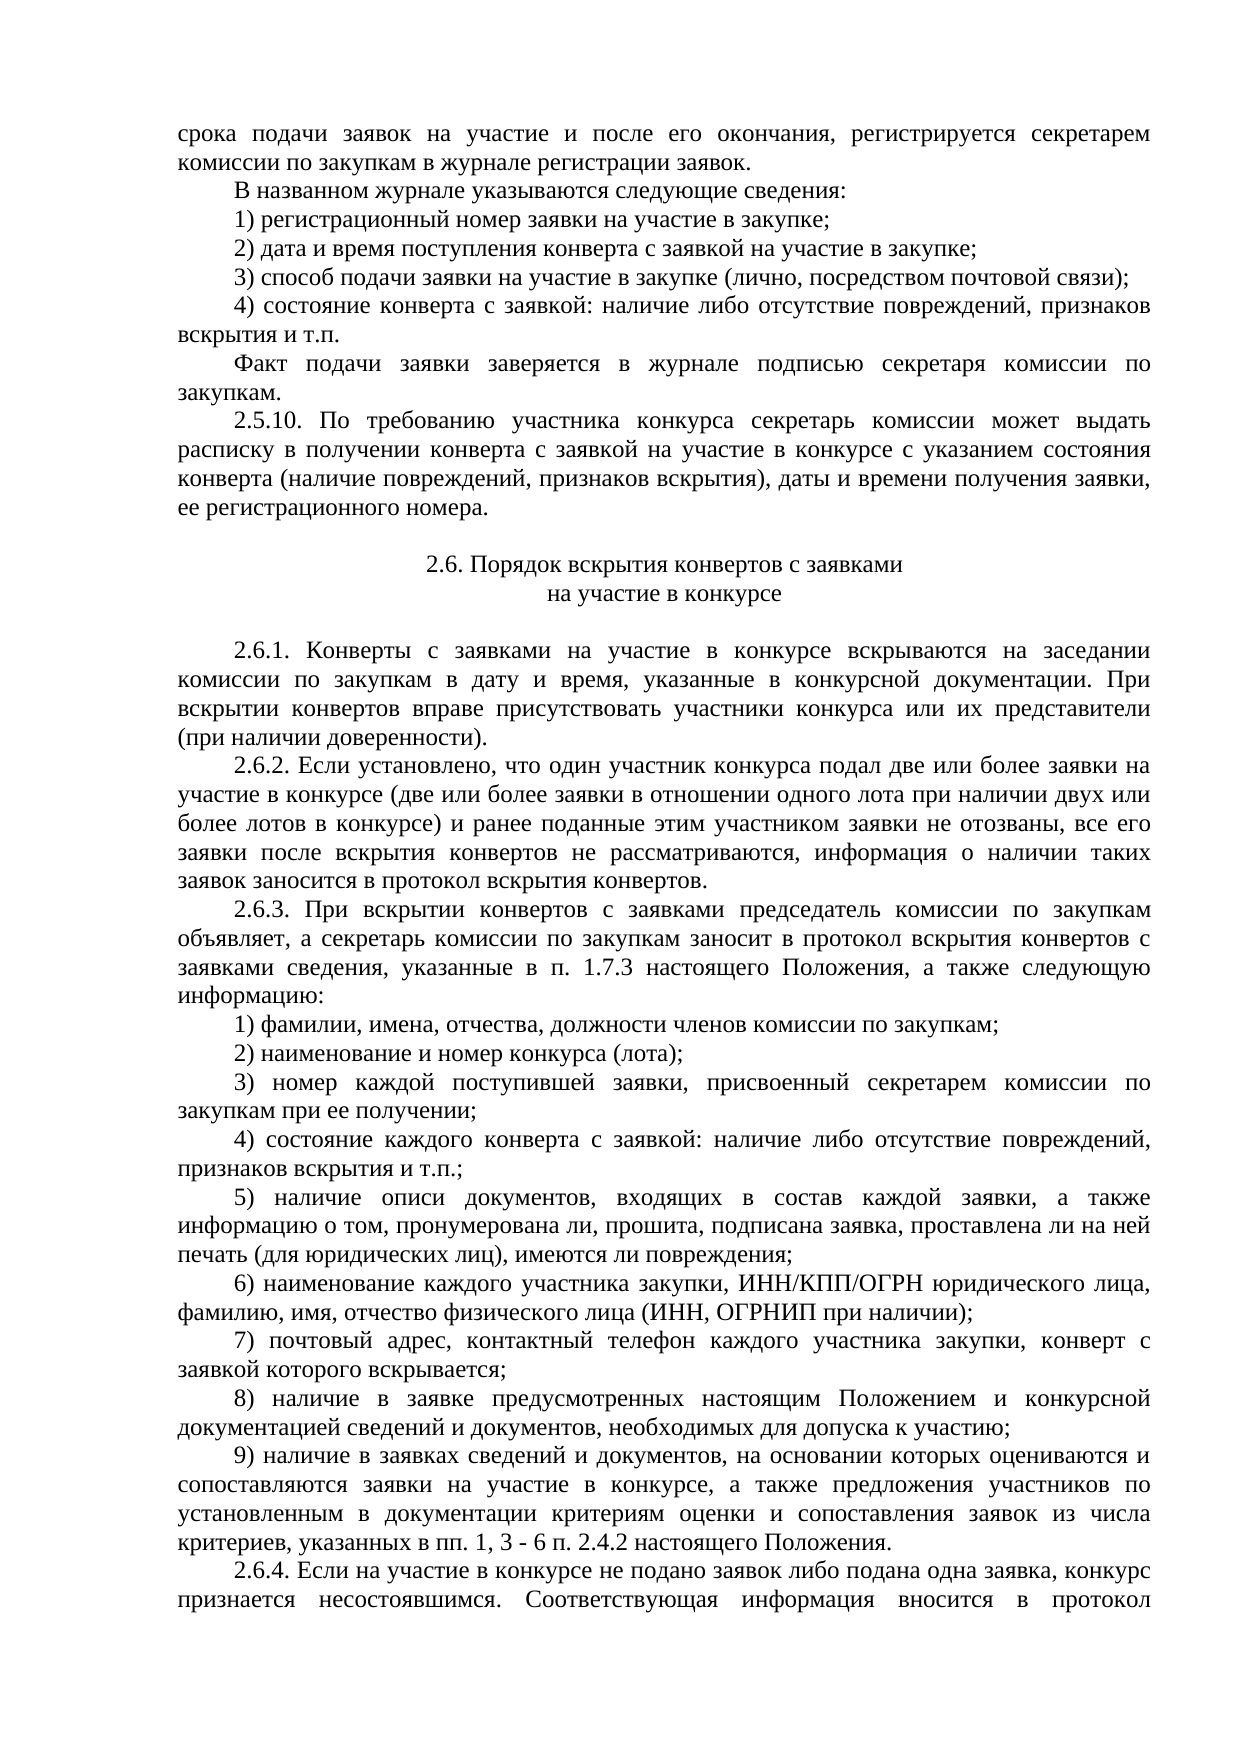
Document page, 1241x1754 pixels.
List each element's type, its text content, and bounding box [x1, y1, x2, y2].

text Факт подачи заявки заверяется в журнале подписью секретаря комиссии по закупкам. [177, 348, 1152, 406]
text В названном журнале указываются следующие сведения: [177, 176, 1152, 204]
text 2) наименование и номер конкурса (лота); [177, 1038, 1152, 1067]
text 3) способ подачи заявки на участие в закупке (лично, посредством почтовой связи); [177, 262, 1152, 291]
text 2.6. Порядок вскрытия конвертов с заявками [177, 549, 1152, 578]
text 2) дата и время поступления конверта с заявкой на участие в закупке; [177, 233, 1152, 262]
text 2.6.3. При вскрытии конвертов с заявками председатель комиссии по закупкам объявляет, а секретарь комиссии по закупкам заносит в протокол вскрытия конвертов с заявками сведения, указанные в п. 1.7.3 настоящего Положения, а также следующую информацию: [177, 894, 1152, 1009]
text 5) наличие описи документов, входящих в состав каждой заявки, а также информацию о том, пронумерована ли, прошита, подписана заявка, проставлена ли на ней печать (для юридических лиц), имеются ли повреждения; [177, 1182, 1152, 1268]
text 4) состояние каждого конверта с заявкой: наличие либо отсутствие повреждений, признаков вскрытия и т.п.; [177, 1124, 1152, 1182]
text 2.5.10. По требованию участника конкурса секретарь комиссии может выдать расписку в получении конверта с заявкой на участие в конкурсе с указанием состояния конверта (наличие повреждений, признаков вскрытия), даты и времени получения заявки, ее регистрационного номера. [177, 406, 1152, 521]
text 9) наличие в заявках сведений и документов, на основании которых оцениваются и сопоставляются заявки на участие в конкурсе, а также предложения участников по установленным в документации критериям оценки и сопоставления заявок из числа критериев, указанных в пп. 1, 3 - 6 п. 2.4.2 настоящего Положения. [177, 1441, 1152, 1556]
text 1) регистрационный номер заявки на участие в закупке; [177, 204, 1152, 233]
text 2.6.1. Конверты с заявками на участие в конкурсе вскрываются на заседании комиссии по закупкам в дату и время, указанные в конкурсной документации. При вскрытии конвертов вправе присутствовать участники конкурса или их представители (при наличии доверенности). [177, 636, 1152, 751]
text 1) фамилии, имена, отчества, должности членов комиссии по закупкам; [177, 1009, 1152, 1038]
text 7) почтовый адрес, контактный телефон каждого участника закупки, конверт с заявкой которого вскрывается; [177, 1326, 1152, 1383]
text 6) наименование каждого участника закупки, ИНН/КПП/ОГРН юридического лица, фамилию, имя, отчество физического лица (ИНН, ОГРНИП при наличии); [177, 1268, 1152, 1326]
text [177, 118, 1152, 176]
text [177, 1556, 1152, 1613]
text 8) наличие в заявке предусмотренных настоящим Положением и конкурсной документацией сведений и документов, необходимых для допуска к участию; [177, 1383, 1152, 1441]
text 4) состояние конверта с заявкой: наличие либо отсутствие повреждений, признаков вскрытия и т.п. [177, 291, 1152, 348]
text 2.6.2. Если установлено, что один участник конкурса подал две или более заявки на участие в конкурсе (две или более заявки в отношении одного лота при наличии двух или более лотов в конкурсе) и ранее поданные этим участником заявки не отозваны, все его заявки после вскрытия конвертов не рассматриваются, информация о наличии таких заявок заносится в протокол вскрытия конвертов. [177, 751, 1152, 894]
text на участие в конкурсе [177, 578, 1152, 607]
text 3) номер каждой поступившей заявки, присвоенный секретарем комиссии по закупкам при ее получении; [177, 1067, 1152, 1124]
